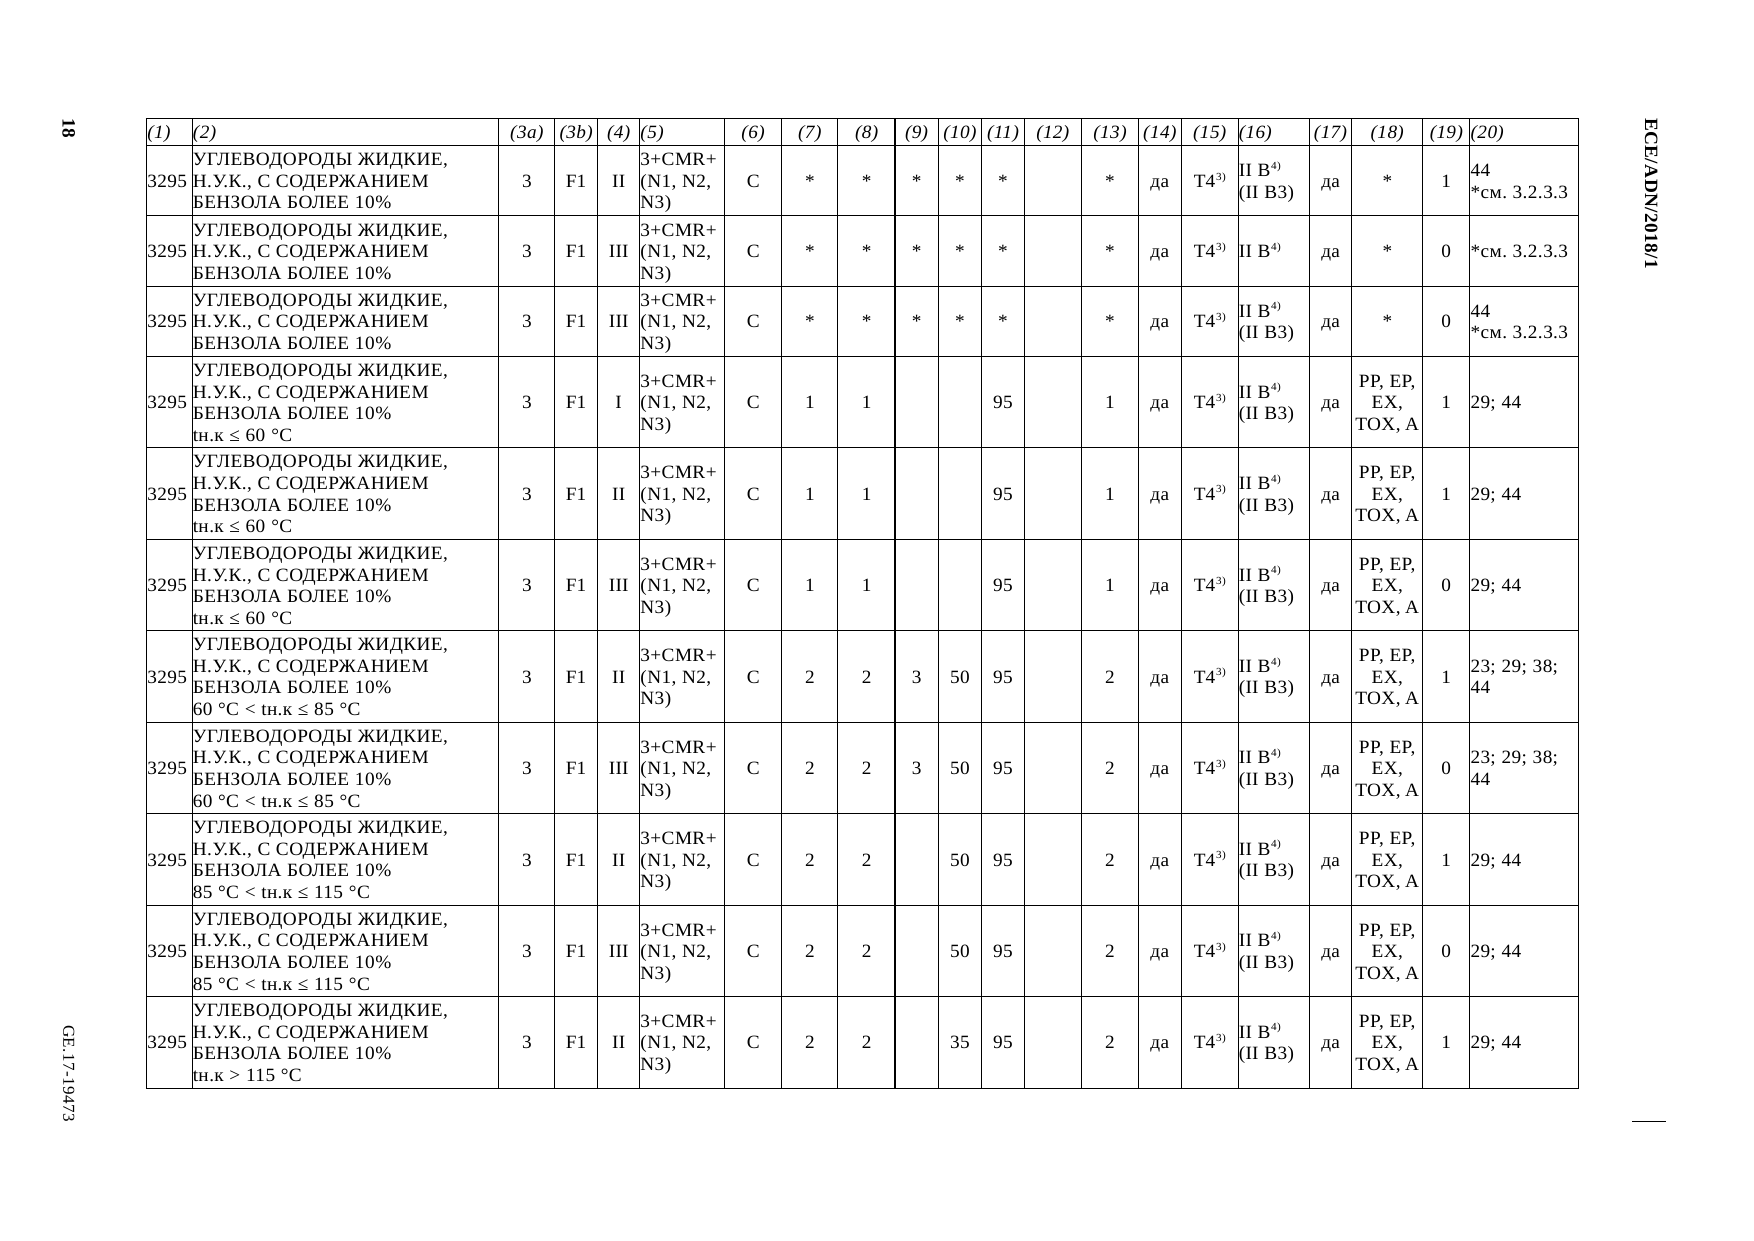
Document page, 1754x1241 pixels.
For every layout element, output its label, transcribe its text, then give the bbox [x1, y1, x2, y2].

table_header (4) [598, 119, 639, 145]
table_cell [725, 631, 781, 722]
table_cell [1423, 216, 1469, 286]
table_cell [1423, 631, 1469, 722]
table_header (2) [193, 119, 498, 145]
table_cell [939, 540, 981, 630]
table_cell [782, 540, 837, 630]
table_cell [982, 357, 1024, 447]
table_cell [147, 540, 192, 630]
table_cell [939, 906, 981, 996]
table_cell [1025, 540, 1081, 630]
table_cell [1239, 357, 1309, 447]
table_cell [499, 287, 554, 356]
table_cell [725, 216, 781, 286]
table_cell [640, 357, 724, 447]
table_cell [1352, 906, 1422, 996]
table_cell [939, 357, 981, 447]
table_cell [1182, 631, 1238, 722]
table_header (13) [1082, 119, 1138, 145]
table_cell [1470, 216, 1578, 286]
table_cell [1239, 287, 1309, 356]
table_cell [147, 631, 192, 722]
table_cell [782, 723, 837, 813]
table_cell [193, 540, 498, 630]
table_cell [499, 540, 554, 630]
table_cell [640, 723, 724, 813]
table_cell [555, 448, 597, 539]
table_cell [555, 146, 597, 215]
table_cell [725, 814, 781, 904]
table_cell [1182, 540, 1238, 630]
table_header (19) [1423, 119, 1469, 145]
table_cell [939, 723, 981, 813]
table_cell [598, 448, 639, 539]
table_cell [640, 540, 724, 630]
table_header (1) [147, 119, 192, 145]
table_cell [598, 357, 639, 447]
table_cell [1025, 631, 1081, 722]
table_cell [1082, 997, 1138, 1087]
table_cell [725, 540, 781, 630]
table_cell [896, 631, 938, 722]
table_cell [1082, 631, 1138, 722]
table_header (10) [939, 119, 981, 145]
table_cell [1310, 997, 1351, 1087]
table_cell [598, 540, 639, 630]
table_header (3b) [555, 119, 597, 145]
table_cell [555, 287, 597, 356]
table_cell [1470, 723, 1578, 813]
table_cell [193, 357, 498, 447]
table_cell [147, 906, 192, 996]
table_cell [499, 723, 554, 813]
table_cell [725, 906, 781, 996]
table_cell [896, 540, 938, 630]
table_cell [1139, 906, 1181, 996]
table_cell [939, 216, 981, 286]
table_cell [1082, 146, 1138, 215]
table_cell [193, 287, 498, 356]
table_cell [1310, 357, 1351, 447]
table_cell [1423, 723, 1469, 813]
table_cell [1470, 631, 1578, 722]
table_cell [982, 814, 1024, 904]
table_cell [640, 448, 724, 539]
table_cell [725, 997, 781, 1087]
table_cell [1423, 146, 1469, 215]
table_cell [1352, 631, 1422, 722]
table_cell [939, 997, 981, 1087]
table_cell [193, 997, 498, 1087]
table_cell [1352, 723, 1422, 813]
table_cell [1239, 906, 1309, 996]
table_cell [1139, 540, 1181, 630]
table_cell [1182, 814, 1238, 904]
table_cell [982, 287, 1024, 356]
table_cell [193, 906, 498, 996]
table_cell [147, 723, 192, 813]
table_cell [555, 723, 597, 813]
table_header (9) [896, 119, 938, 145]
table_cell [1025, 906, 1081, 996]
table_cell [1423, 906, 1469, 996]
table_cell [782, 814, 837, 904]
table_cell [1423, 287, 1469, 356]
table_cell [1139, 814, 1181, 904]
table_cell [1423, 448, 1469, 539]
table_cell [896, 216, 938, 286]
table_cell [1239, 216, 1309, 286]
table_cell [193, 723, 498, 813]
table_header (17) [1310, 119, 1351, 145]
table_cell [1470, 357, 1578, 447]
table_header (15) [1182, 119, 1238, 145]
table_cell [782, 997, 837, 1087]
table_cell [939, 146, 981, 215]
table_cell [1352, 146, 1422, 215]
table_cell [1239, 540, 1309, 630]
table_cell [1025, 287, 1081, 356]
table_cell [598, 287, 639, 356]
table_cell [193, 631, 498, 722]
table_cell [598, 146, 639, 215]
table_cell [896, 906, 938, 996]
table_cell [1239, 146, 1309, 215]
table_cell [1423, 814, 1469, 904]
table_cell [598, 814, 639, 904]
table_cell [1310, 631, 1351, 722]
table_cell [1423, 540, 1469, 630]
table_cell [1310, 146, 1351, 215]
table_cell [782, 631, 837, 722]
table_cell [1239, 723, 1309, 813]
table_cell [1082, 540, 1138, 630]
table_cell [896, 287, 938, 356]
table_header (18) [1352, 119, 1422, 145]
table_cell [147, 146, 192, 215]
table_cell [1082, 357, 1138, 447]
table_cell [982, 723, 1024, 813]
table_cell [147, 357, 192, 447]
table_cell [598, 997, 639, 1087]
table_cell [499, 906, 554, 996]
table_header (11) [982, 119, 1024, 145]
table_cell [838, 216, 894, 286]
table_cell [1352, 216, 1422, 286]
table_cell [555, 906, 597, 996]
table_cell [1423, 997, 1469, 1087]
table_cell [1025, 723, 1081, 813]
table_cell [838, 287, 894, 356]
table_header (7) [782, 119, 837, 145]
table_header (20) [1470, 119, 1578, 145]
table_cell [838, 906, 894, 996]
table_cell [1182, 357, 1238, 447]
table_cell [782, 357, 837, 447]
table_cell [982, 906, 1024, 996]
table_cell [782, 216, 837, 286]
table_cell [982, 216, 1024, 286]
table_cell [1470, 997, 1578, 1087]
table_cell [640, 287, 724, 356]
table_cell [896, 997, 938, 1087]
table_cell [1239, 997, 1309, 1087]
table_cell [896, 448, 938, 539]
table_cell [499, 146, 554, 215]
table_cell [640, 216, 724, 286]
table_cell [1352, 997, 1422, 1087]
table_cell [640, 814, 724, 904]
table_header (5) [640, 119, 724, 145]
table_header (16) [1239, 119, 1309, 145]
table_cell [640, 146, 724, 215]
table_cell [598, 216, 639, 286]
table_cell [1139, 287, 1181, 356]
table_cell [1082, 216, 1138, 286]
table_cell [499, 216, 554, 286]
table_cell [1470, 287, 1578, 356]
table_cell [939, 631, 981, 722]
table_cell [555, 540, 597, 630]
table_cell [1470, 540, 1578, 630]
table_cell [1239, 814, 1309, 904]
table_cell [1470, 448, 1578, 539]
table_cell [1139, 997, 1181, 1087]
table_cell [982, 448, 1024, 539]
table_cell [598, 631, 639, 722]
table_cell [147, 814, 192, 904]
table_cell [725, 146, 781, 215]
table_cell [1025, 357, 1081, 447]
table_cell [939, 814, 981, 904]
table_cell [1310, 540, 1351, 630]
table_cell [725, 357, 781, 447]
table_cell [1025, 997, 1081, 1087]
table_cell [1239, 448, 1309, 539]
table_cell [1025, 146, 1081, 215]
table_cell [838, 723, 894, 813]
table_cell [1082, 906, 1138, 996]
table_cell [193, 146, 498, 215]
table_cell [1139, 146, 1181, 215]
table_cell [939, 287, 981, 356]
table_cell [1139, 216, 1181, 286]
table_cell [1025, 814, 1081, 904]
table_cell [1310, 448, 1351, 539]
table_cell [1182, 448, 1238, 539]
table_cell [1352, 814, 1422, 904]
table_header (6) [725, 119, 781, 145]
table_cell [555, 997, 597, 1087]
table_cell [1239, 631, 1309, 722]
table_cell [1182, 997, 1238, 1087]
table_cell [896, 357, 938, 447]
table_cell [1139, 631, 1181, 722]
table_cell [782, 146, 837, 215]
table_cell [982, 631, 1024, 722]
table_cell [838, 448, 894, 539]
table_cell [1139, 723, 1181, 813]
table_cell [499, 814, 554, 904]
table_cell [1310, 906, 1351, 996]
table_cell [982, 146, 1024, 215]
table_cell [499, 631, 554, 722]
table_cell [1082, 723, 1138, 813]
table_header (3a) [499, 119, 554, 145]
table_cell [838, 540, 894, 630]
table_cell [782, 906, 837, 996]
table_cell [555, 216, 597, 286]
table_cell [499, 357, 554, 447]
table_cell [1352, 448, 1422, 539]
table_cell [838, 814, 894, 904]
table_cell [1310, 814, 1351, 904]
table_header (12) [1025, 119, 1081, 145]
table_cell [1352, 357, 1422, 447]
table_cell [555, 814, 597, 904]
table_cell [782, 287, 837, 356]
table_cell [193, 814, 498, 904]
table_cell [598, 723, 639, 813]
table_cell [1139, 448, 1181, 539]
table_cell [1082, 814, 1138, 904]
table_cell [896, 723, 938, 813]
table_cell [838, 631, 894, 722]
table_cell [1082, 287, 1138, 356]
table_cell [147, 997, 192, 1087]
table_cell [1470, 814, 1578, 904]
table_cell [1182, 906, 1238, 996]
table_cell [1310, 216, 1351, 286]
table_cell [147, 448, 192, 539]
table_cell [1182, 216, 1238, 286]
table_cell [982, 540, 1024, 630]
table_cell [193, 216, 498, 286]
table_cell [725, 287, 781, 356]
table_header (8) [838, 119, 894, 145]
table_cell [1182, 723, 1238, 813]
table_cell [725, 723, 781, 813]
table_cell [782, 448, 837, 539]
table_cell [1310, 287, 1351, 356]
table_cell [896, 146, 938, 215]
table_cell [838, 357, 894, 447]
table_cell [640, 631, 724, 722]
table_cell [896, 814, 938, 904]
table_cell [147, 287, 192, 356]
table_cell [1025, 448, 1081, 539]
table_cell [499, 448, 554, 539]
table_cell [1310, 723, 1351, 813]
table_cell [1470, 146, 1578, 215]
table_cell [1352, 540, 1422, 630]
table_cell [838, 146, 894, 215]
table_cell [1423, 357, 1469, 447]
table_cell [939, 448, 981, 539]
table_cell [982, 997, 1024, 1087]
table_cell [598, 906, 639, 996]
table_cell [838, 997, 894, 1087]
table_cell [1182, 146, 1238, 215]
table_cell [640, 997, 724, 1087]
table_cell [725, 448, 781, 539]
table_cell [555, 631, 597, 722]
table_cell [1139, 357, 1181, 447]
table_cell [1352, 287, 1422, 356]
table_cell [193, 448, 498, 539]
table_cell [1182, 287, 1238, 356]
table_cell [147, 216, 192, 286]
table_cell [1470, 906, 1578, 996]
table_header (14) [1139, 119, 1181, 145]
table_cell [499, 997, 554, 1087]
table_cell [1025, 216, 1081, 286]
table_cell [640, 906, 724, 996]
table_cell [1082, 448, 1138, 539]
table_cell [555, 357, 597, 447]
